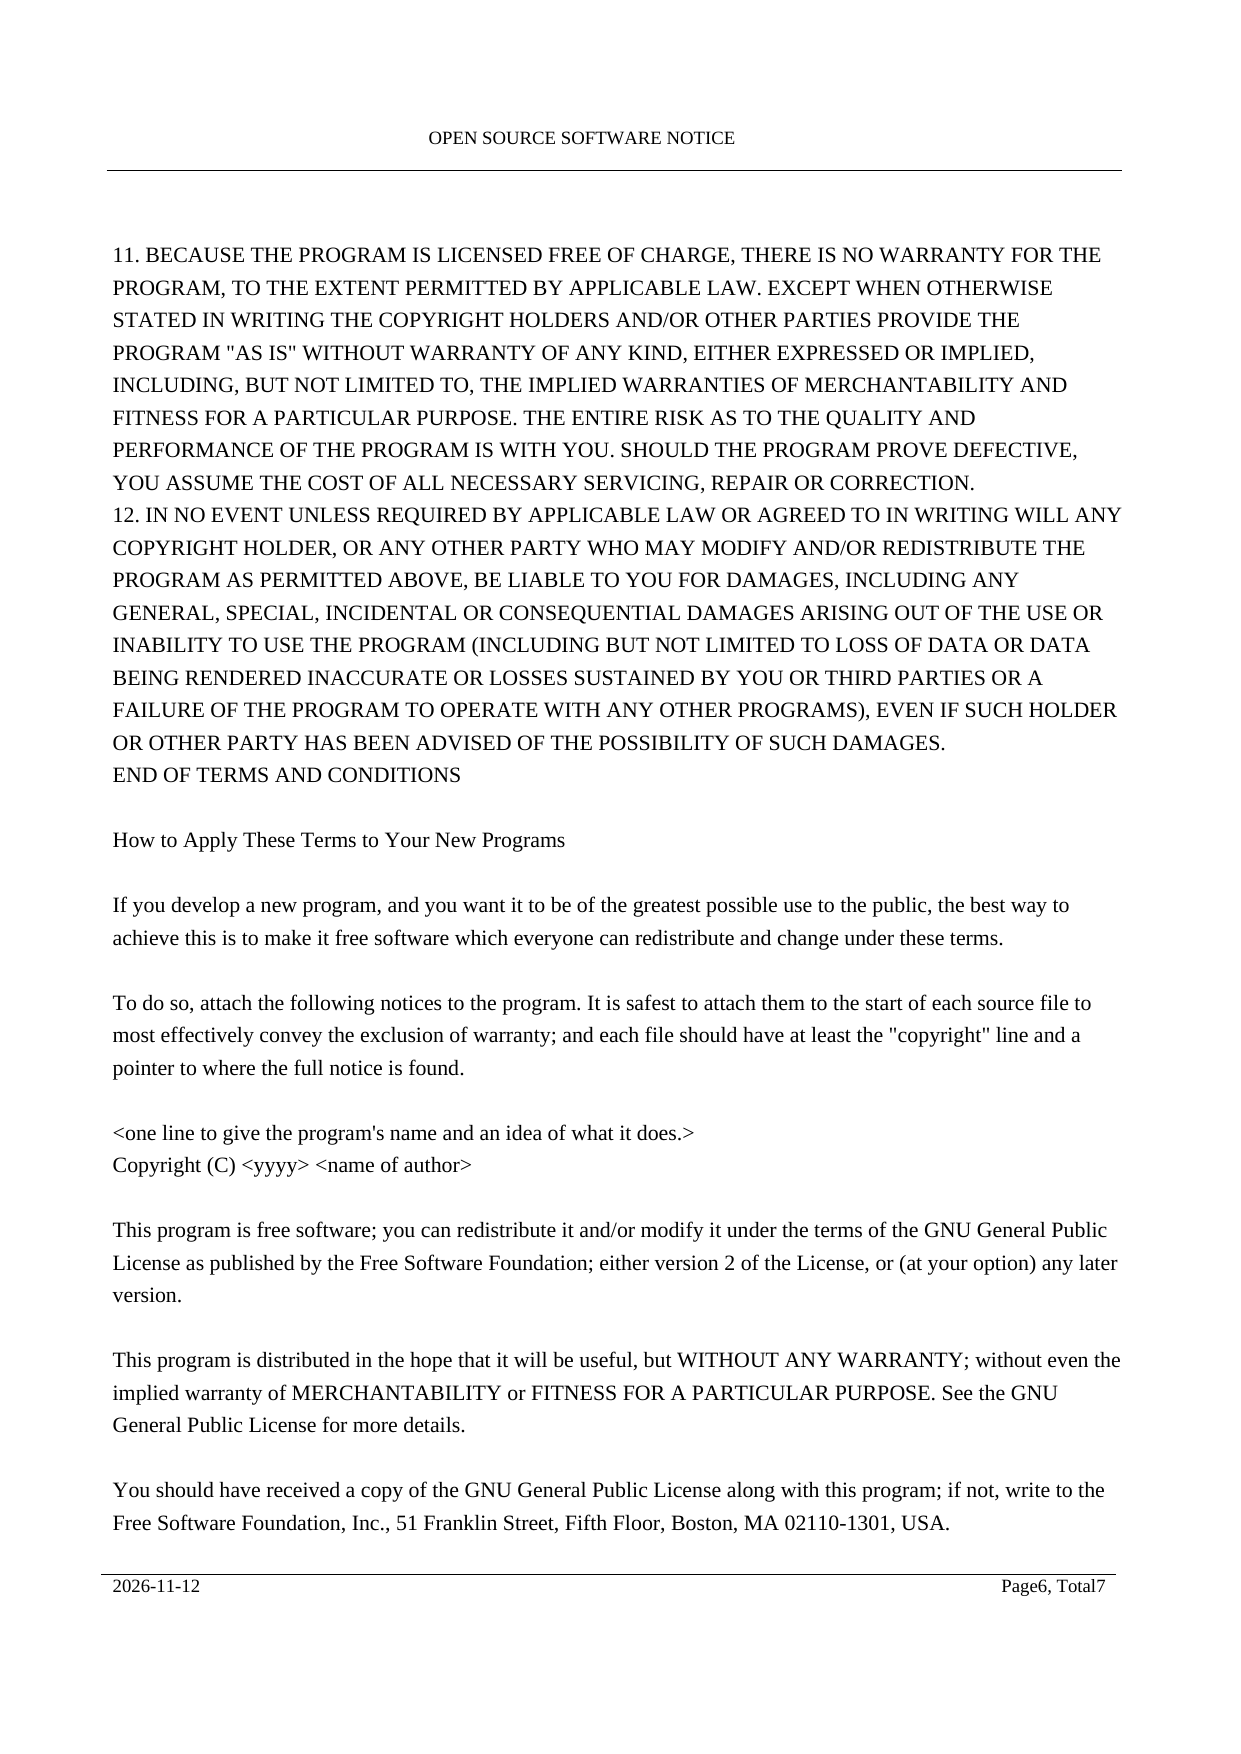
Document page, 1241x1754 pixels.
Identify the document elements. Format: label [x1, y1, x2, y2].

text [112, 206, 1128, 1539]
